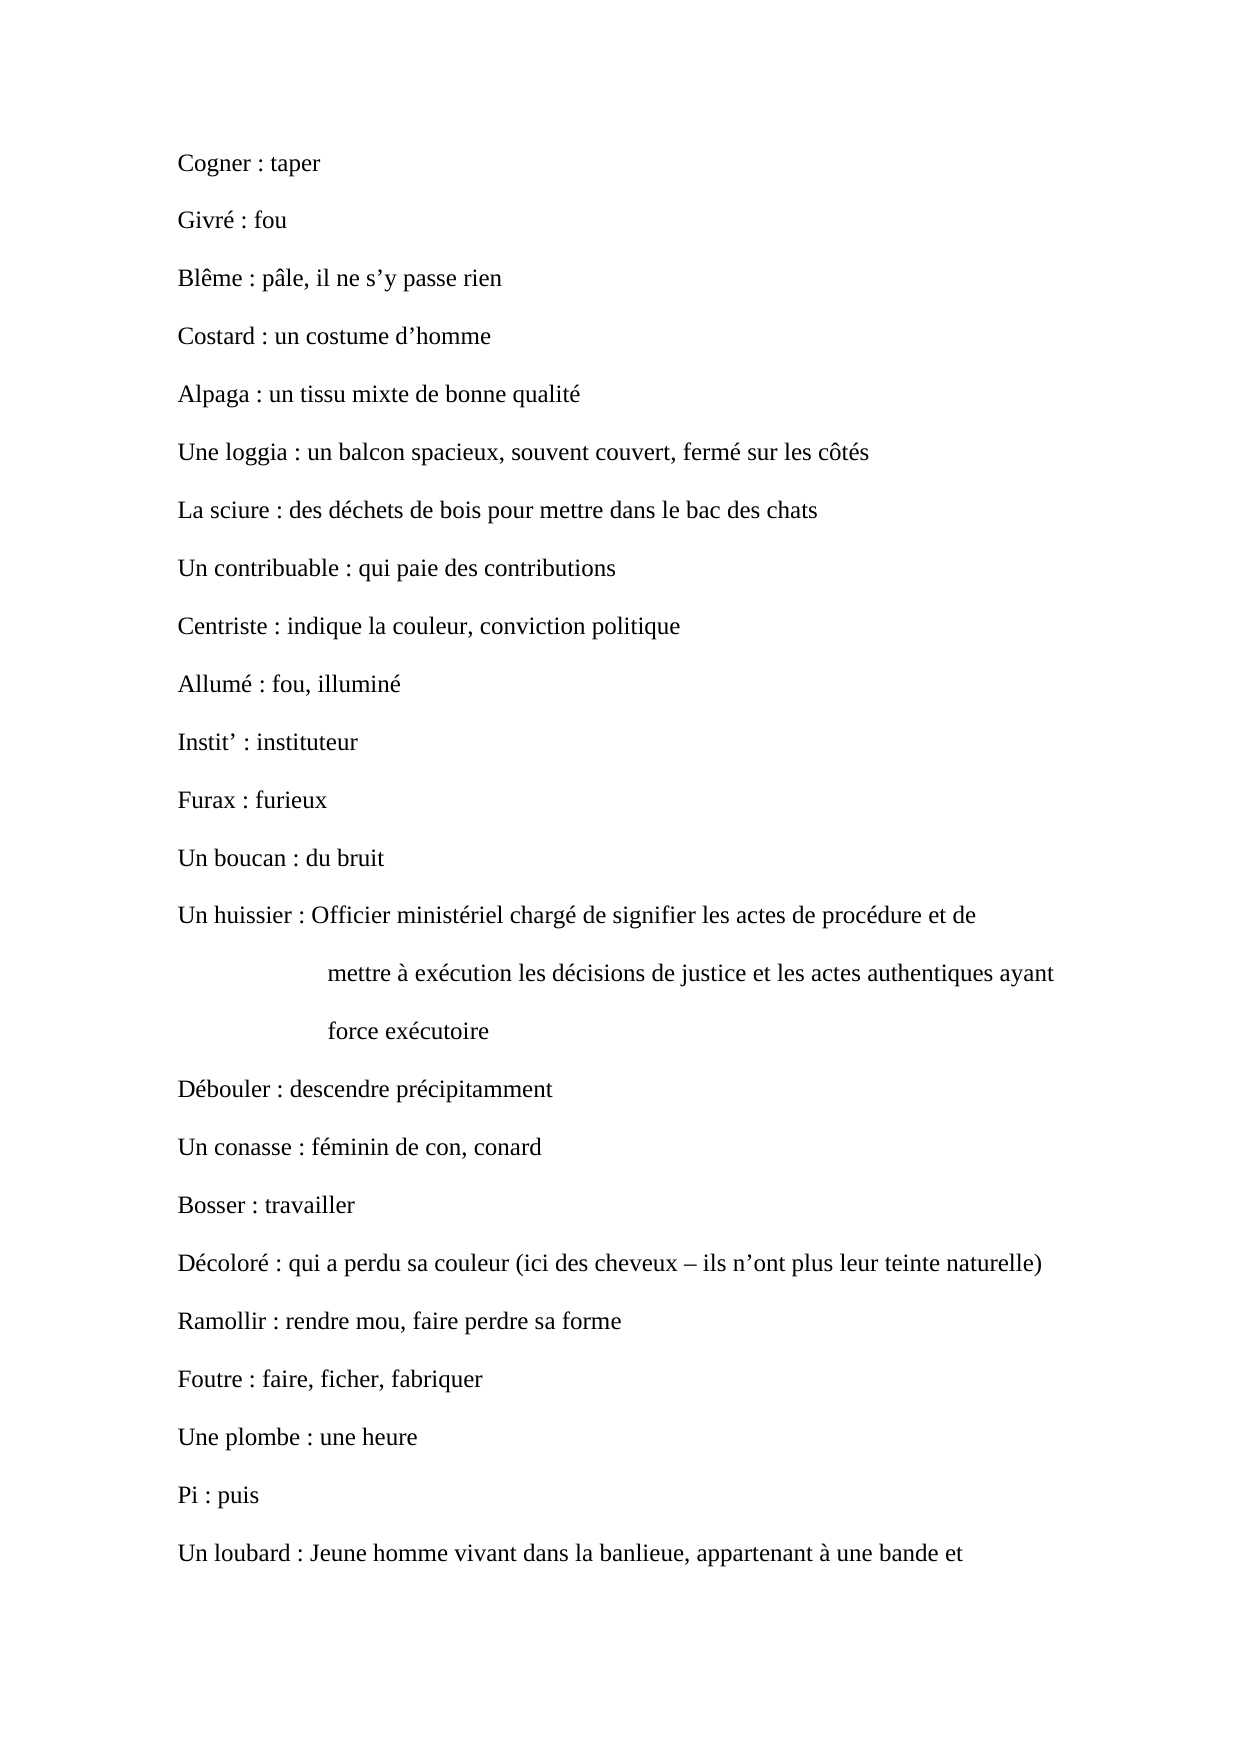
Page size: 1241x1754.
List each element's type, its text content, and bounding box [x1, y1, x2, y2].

text Une loggia : un balcon spacieux, souvent couvert, fermé sur les côtés [177, 437, 1063, 466]
text Givré : fou [177, 206, 1063, 234]
text mettre à exécution les décisions de justice et les actes authentiques ayant [327, 958, 1063, 987]
text Un contribuable : qui paie des contributions [177, 553, 1063, 582]
text Un conasse : féminin de con, conard [177, 1132, 1063, 1161]
text Bosser : travailler [177, 1190, 1063, 1219]
text Débouler : descendre précipitamment [177, 1074, 1063, 1103]
text Cogner : taper [177, 148, 1063, 176]
text Un loubard : Jeune homme vivant dans la banlieue, appartenant à une bande et [177, 1538, 1063, 1566]
text Instit’ : instituteur [177, 727, 1063, 756]
text Costard : un costume d’homme [177, 321, 1063, 350]
text Furax : furieux [177, 785, 1063, 813]
text Foutre : faire, ficher, fabriquer [177, 1364, 1063, 1393]
text Allumé : fou, illuminé [177, 669, 1063, 698]
text Blême : pâle, il ne s’y passe rien [177, 263, 1063, 292]
text Un boucan : du bruit [177, 843, 1063, 871]
text force exécutoire [327, 1016, 1063, 1045]
text Ramollir : rendre mou, faire perdre sa forme [177, 1306, 1063, 1335]
text Pi : puis [177, 1480, 1063, 1508]
text Centriste : indique la couleur, conviction politique [177, 611, 1063, 640]
text Une plombe : une heure [177, 1422, 1063, 1451]
text La sciure : des déchets de bois pour mettre dans le bac des chats [177, 495, 1063, 524]
text Alpaga : un tissu mixte de bonne qualité [177, 379, 1063, 408]
text Décoloré : qui a perdu sa couleur (ici des cheveux – ils n’ont plus leur teinte naturelle) [177, 1248, 1063, 1277]
text Un huissier : Officier ministériel chargé de signifier les actes de procédure et de [177, 901, 1063, 929]
